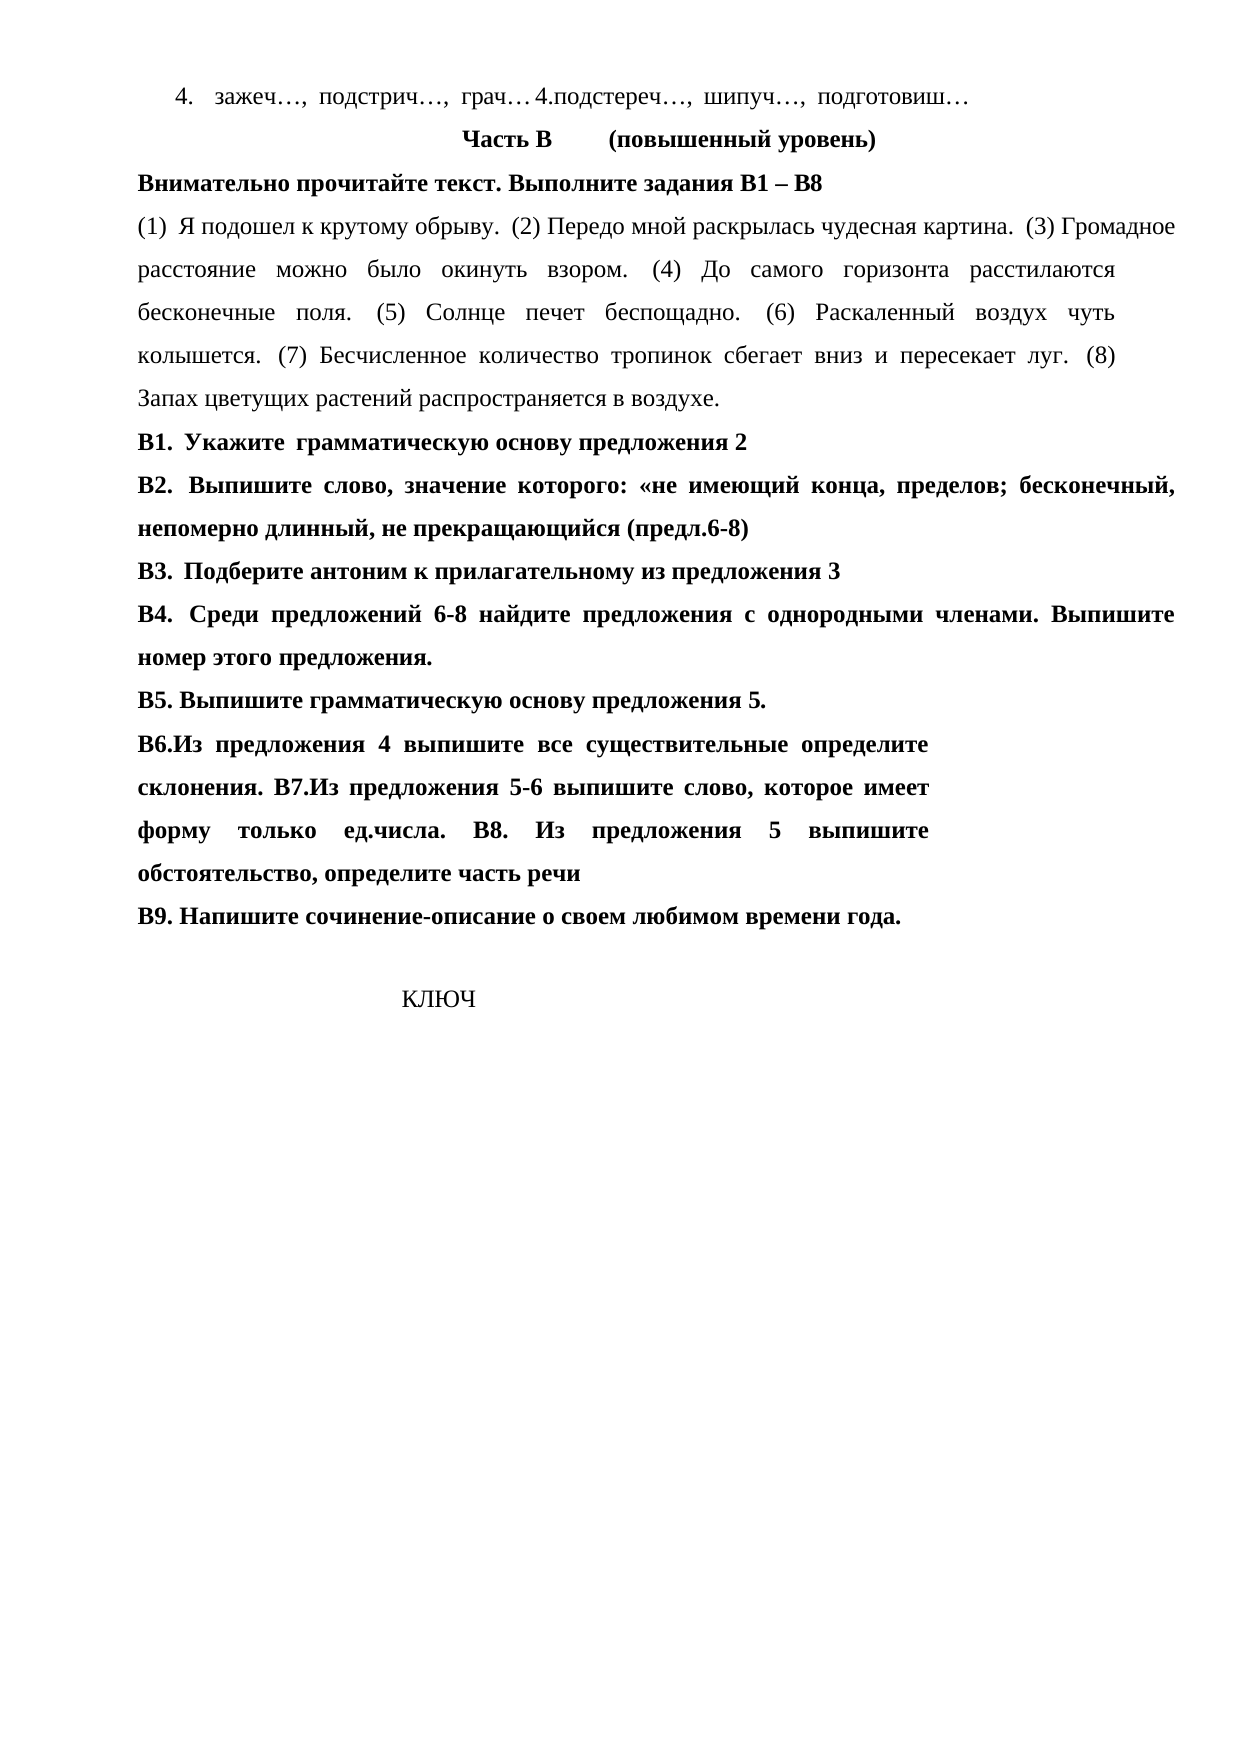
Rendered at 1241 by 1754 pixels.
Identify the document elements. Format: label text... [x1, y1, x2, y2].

text В3. Подберите антоним к прилагательному из предложения 3 [137, 556, 1175, 585]
text В6.Из предложения 4 выпишите все существительные определите склонения. В7.Из предложения 5-6 выпишите слово, которое имеет форму только ед.числа. В8. Из предложения 5 выпишите обстоятельство, определите часть речи [137, 729, 929, 887]
text 4. зажеч…, подстрич…, грач… 4.подстереч…, шипуч…, подготовиш… [175, 81, 1175, 110]
text В1. Укажите грамматическую основу предложения 2 [137, 427, 1175, 455]
text В5. Выпишите грамматическую основу предложения 5. [137, 686, 1175, 714]
text В2. Выпишите слово, значение которого: «не имеющий конца, пределов; бесконечный, непомерно длинный, не прекращающийся (предл.6-8) [137, 470, 1175, 542]
text В9. Напишите сочинение-описание о своем любимом времени года. [137, 901, 1175, 930]
text КЛЮЧ [401, 984, 851, 1013]
text Часть В (повышенный уровень) [462, 124, 1175, 153]
text расстояние можно было окинуть взором. (4) До самого горизонта расстилаются бесконечные поля. (5) Солнце печет беспощадно. (6) Раскаленный воздух чуть колышется. (7) Бесчисленное количество тропинок сбегает вниз и пересекает луг. (8) Запах цветущих растений распространяется в воздухе. [137, 254, 1115, 412]
text В4. Среди предложений 6-8 найдите предложения с однородными членами. Выпишите номер этого предложения. [137, 599, 1175, 671]
text (1) Я подошел к крутому обрыву. (2) Передо мной раскрылась чудесная картина. (3) Громадное [137, 211, 1175, 240]
text Внимательно прочитайте текст. Выполните задания В1 – В8 [137, 168, 1175, 196]
